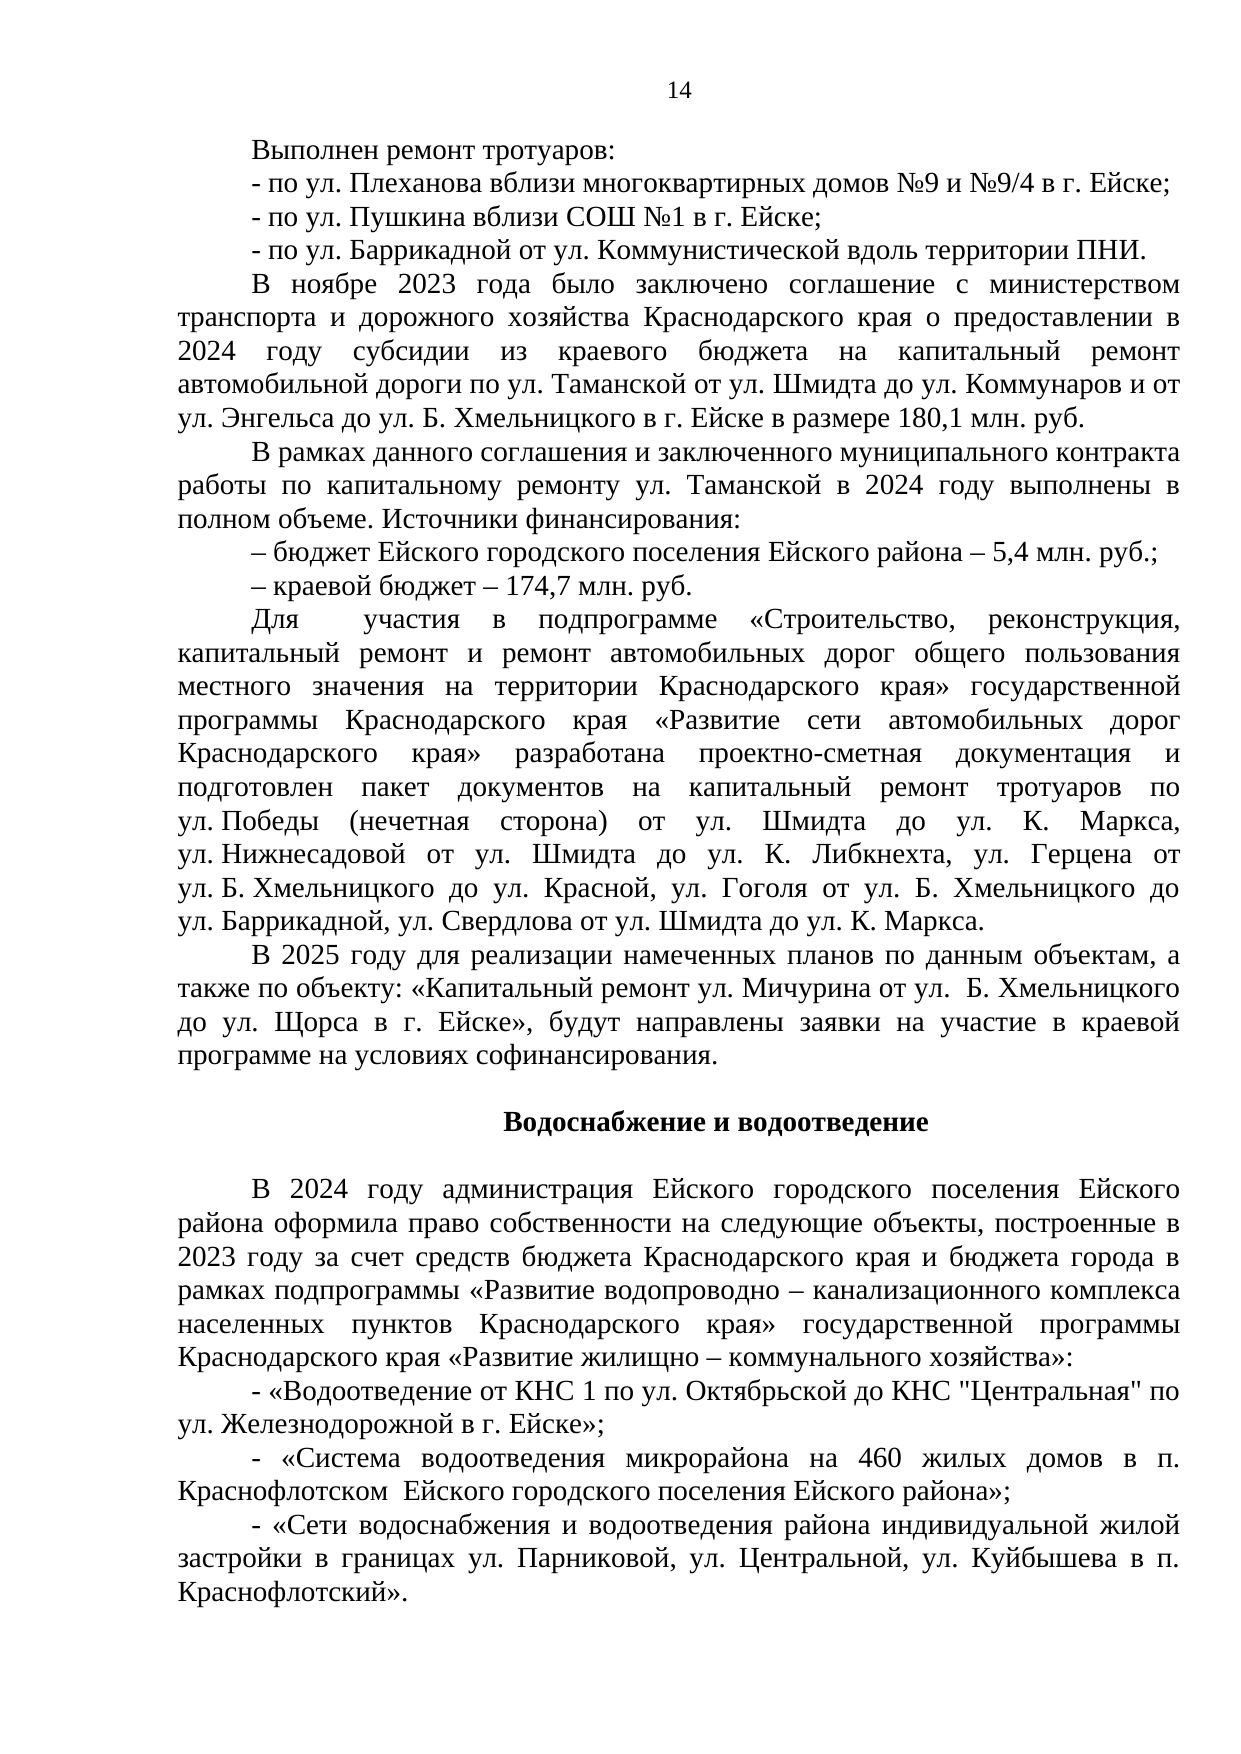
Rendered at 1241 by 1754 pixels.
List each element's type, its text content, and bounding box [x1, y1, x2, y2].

text - «Система водоотведения микрорайона на 460 жилых домов в п. Краснофлотском Ейского городского поселения Ейского района»; [177, 1440, 1181, 1507]
text - по ул. Плеханова вблизи многоквартирных домов №9 и №9/4 в г. Ейске; [177, 165, 1181, 199]
text - по ул. Баррикадной от ул. Коммунистической вдоль территории ПНИ. [177, 232, 1181, 266]
text В рамках данного соглашения и заключенного муниципального контракта работы по капитальному ремонту ул. Таманской в 2024 году выполнены в полном объеме. Источники финансирования: [177, 434, 1181, 534]
text В ноябре 2023 года было заключено соглашение с министерством транспорта и дорожного хозяйства Краснодарского края о предоставлении в 2024 году субсидии из краевого бюджета на капитальный ремонт автомобильной дороги по ул. Таманской от ул. Шмидта до ул. Коммунаров и от ул. Энгельса до ул. Б. Хмельницкого в г. Ейске в размере 180,1 млн. руб. [177, 266, 1181, 434]
text - по ул. Пушкина вблизи СОШ №1 в г. Ейске; [177, 199, 1181, 232]
text В 2025 году для реализации намеченных планов по данным объектам, а также по объекту: «Капитальный ремонт ул. Мичурина от ул. Б. Хмельницкого до ул. Щорса в г. Ейске», будут направлены заявки на участие в краевой программе на условиях софинансирования. [177, 937, 1181, 1071]
text – краевой бюджет – 174,7 млн. руб. [177, 568, 1181, 601]
text - «Водоотведение от КНС 1 по ул. Октябрьской до КНС "Центральная" по ул. Железнодорожной в г. Ейске»; [177, 1373, 1181, 1440]
text Водоснабжение и водоотведение [177, 1104, 1181, 1138]
text Для участия в подпрограмме «Строительство, реконструкция, капитальный ремонт и ремонт автомобильных дорог общего пользования местного значения на территории Краснодарского края» государственной программы Краснодарского края «Развитие сети автомобильных дорог Краснодарского края» разработана проектно-сметная документация и подготовлен пакет документов на капитальный ремонт тротуаров по ул. Победы (нечетная сторона) от ул. Шмидта до ул. К. Маркса, ул. Нижнесадовой от ул. Шмидта до ул. К. Либкнехта, ул. Герцена от ул. Б. Хмельницкого до ул. Красной, ул. Гоголя от ул. Б. Хмельницкого до ул. Баррикадной, ул. Свердлова от ул. Шмидта до ул. К. Маркса. [177, 601, 1181, 937]
text В 2024 году администрация Ейского городского поселения Ейского района оформила право собственности на следующие объекты, построенные в 2023 году за счет средств бюджета Краснодарского края и бюджета города в рамках подпрограммы «Развитие водопроводно – канализационного комплекса населенных пунктов Краснодарского края» государственной программы Краснодарского края «Развитие жилищно – коммунального хозяйства»: [177, 1172, 1181, 1373]
text Выполнен ремонт тротуаров: [177, 132, 1181, 165]
text - «Сети водоснабжения и водоотведения района индивидуальной жилой застройки в границах ул. Парниковой, ул. Центральной, ул. Куйбышева в п. Краснофлотский». [177, 1507, 1181, 1608]
text – бюджет Ейского городского поселения Ейского района – 5,4 млн. руб.; [177, 534, 1181, 568]
